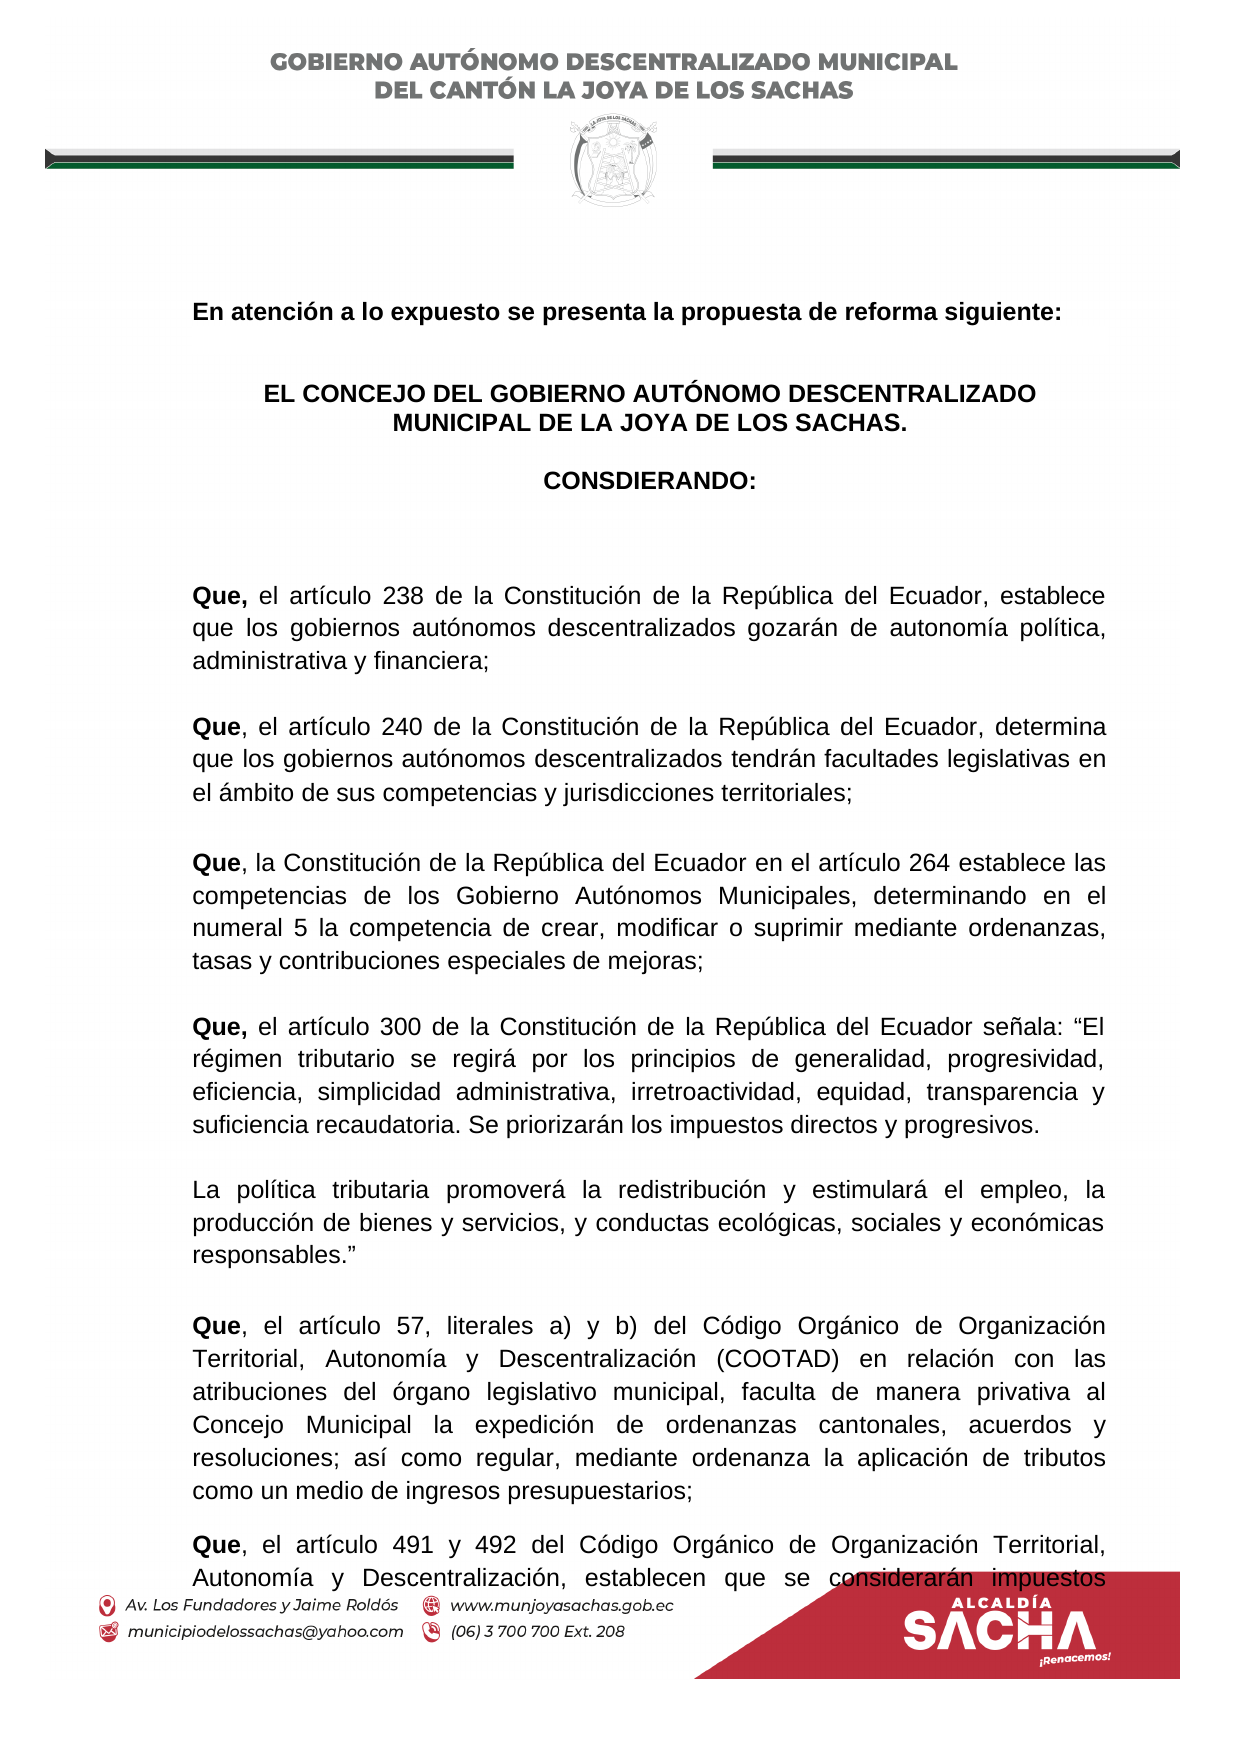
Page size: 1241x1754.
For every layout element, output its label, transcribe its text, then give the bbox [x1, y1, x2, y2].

text EL CONCEJO DEL GOBIERNO AUTÓNOMO DESCENTRALIZADO MUNICIPAL DE LA JOYA DE LOS SACHAS. [192, 379, 1108, 437]
text CONSDIERANDO: [192, 466, 1108, 494]
text En atención a lo expuesto se presenta la propuesta de reforma siguiente: [192, 297, 1106, 326]
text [192, 1530, 1106, 1592]
text Que, el artículo 300 de la Constitución de la República del Ecuador señala: “El régimen tributario se regirá por los principios de generalidad, progresividad, eficiencia, simplicidad administrativa, irretroactividad, equidad, transparencia y suficiencia recaudatoria. Se priorizarán los impuestos directos y progresivos. [192, 1012, 1106, 1138]
picture [45, 17, 1180, 1680]
text Que, el artículo 240 de la Constitución de la República del Ecuador, determina que los gobiernos autónomos descentralizados tendrán facultades legislativas en el ámbito de sus competencias y jurisdicciones territoriales; [192, 711, 1106, 806]
text Que, el artículo 238 de la Constitución de la República del Ecuador, establece que los gobiernos autónomos descentralizados gozarán de autonomía política, administrativa y financiera; [192, 581, 1106, 675]
text Que, la Constitución de la República del Ecuador en el artículo 264 establece las competencias de los Gobierno Autónomos Municipales, determinando en el numeral 5 la competencia de crear, modificar o suprimir mediante ordenanzas, tasas y contribuciones especiales de mejoras; [192, 848, 1106, 975]
text La política tributaria promoverá la redistribución y estimulará el empleo, la producción de bienes y servicios, y conductas ecológicas, sociales y económicas responsables.” [192, 1175, 1106, 1269]
text Que, el artículo 57, literales a) y b) del Código Orgánico de Organización Territorial, Autonomía y Descentralización (COOTAD) en relación con las atribuciones del órgano legislativo municipal, faculta de manera privativa al Concejo Municipal la expedición de ordenanzas cantonales, acuerdos y resoluciones; así como regular, mediante ordenanza la aplicación de tributos como un medio de ingresos presupuestarios; [192, 1311, 1106, 1505]
